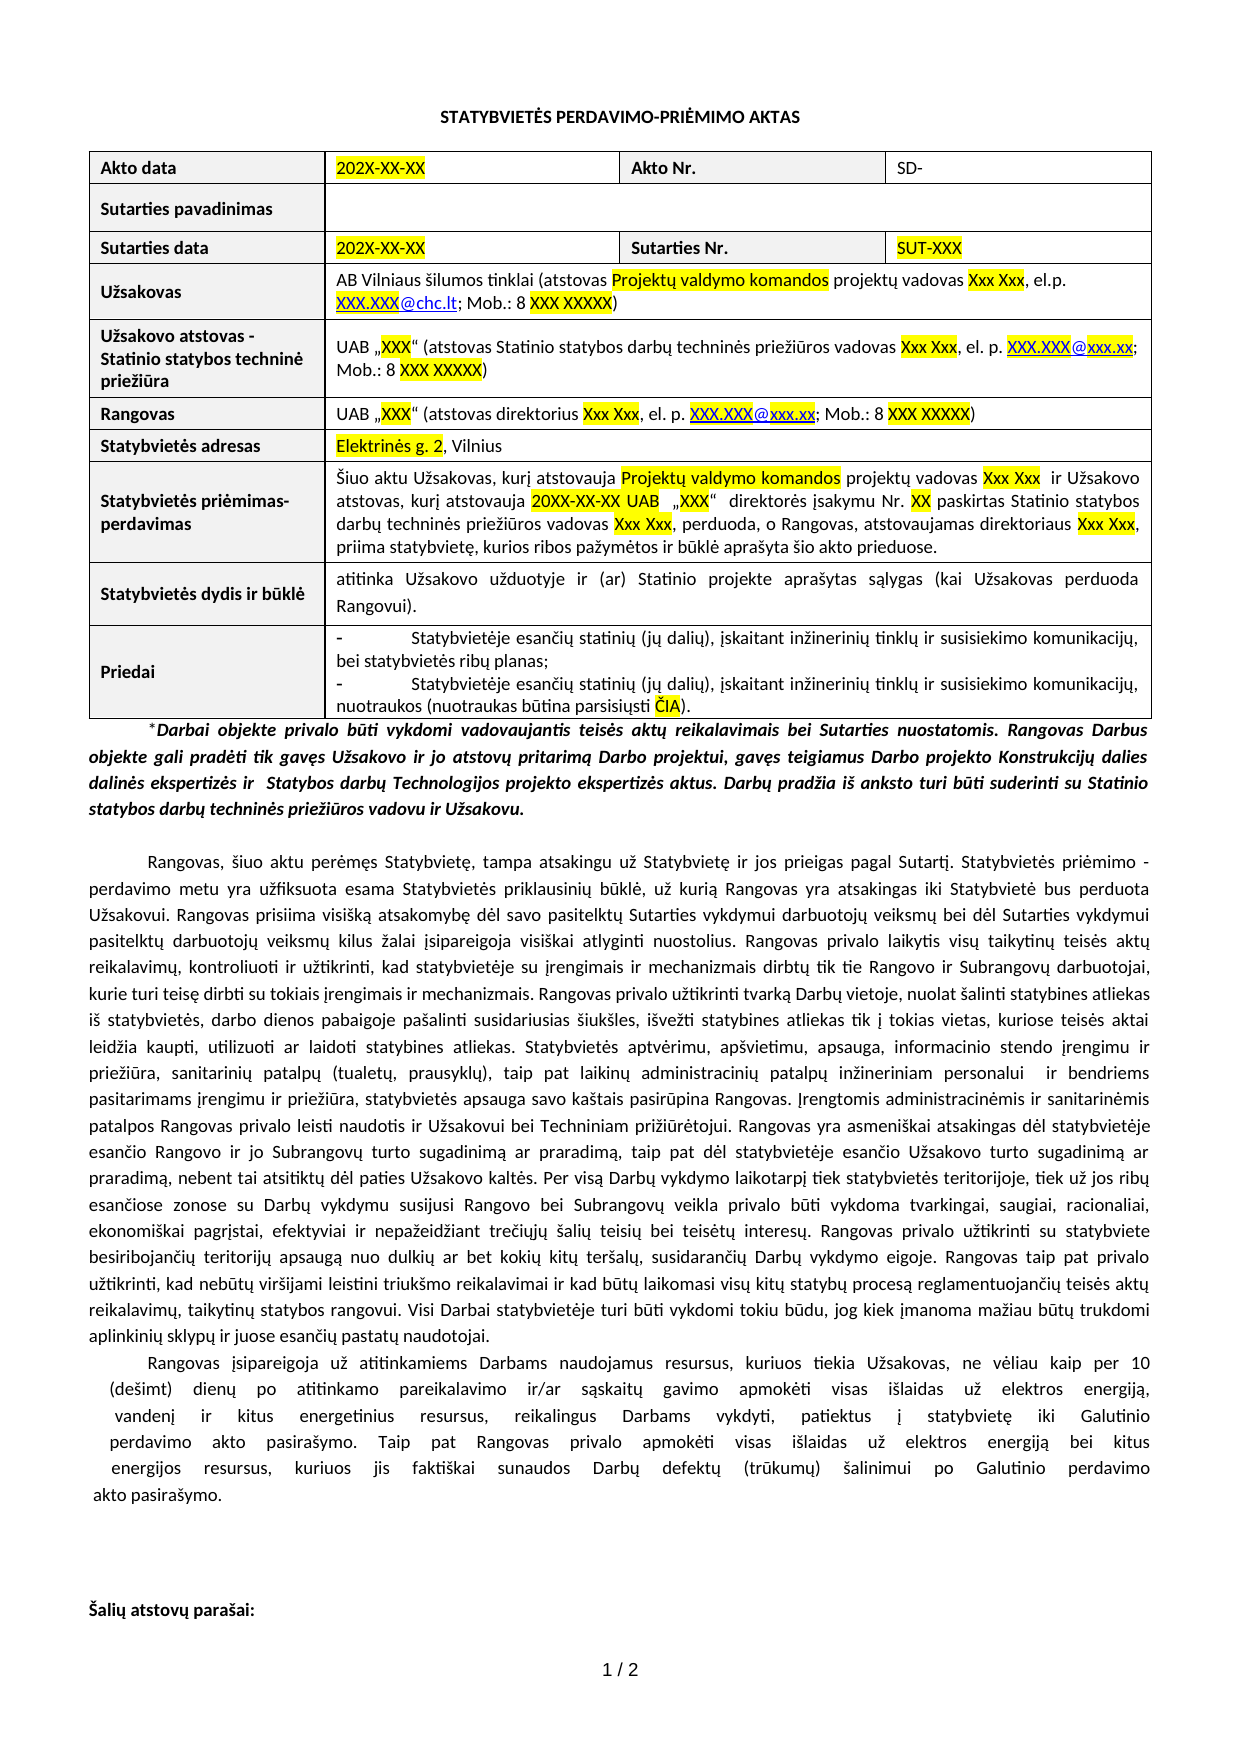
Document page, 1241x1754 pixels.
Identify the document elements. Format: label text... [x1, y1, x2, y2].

table_cell Sutarties pavadinimas [90, 184, 324, 231]
table_cell SUT-XXX [886, 232, 1151, 263]
table_cell Statybvietės priėmimas-perdavimas [90, 462, 324, 562]
table_cell [326, 184, 1151, 231]
table_cell Sutarties Nr. [620, 232, 885, 263]
text STATYBVIETĖS PERDAVIMO-PRIĖMIMO AKTAS [89, 105, 1152, 128]
text *Darbai objekte privalo būti vykdomi vadovaujantis teisės aktų reikalavimais bei Sutarties nuostatomis. Rangovas Darbus objekte gali pradėti tik gavęs Užsakovo ir jo atstovų pritarimą Darbo projektui, gavęs teigiamus Darbo projekto Konstrukcijų dalies dalinės ekspertizės ir Statybos darbų Technologijos projekto ekspertizės aktus. Darbų pradžia iš anksto turi būti suderinti su Statinio statybos darbų techninės priežiūros vadovu ir Užsakovu. [89, 719, 1152, 821]
table_cell Užsakovas [90, 264, 324, 318]
table_header SD- [886, 152, 1151, 183]
table_cell atitinka Užsakovo užduotyje ir (ar) Statinio projekte aprašytas sąlygas (kai Užsakovas perduoda Rangovui). [326, 563, 1151, 625]
table_header Akto Nr. [620, 152, 885, 183]
table_cell Statybvietės dydis ir būklė [90, 563, 324, 625]
table_cell Rangovas [90, 398, 324, 429]
table_cell Priedai [90, 626, 324, 717]
text Šalių atstovų parašai: [89, 1598, 1152, 1621]
table_cell AB Vilniaus šilumos tinklai (atstovas Projektų valdymo komandos projektų vadovas Xxx Xxx, el.p. XXX.XXX@chc.lt; Mob.: 8 XXX XXXXX) [326, 264, 1151, 318]
table_cell Elektrinės g. 2, Vilnius [326, 430, 1151, 461]
table_header Akto data [90, 152, 324, 183]
table_cell Statybvietėje esančių statinių (jų dalių), įskaitant inžinerinių tinklų ir susisiekimo komunikacijų, bei statybvietės ribų planas; Statybvietėje esančių statinių (jų dalių), įskaitant inžinerinių tinklų ir susisiekimo komunikacijų, nuotraukos (nuotraukas būtina parsisiųsti ČIA). [326, 626, 1151, 717]
table_cell Sutarties data [90, 232, 324, 263]
text Rangovas, šiuo aktu perėmęs Statybvietę, tampa atsakingu už Statybvietę ir jos prieigas pagal Sutartį. Statybvietės priėmimo - perdavimo metu yra užfiksuota esama Statybvietės priklausinių būklė, už kurią Rangovas yra atsakingas iki Statybvietė bus perduota Užsakovui. Rangovas prisiima visišką atsakomybę dėl savo pasitelktų Sutarties vykdymui darbuotojų veiksmų bei dėl Sutarties vykdymui pasitelktų darbuotojų veiksmų kilus žalai įsipareigoja visiškai atlyginti nuostolius. Rangovas privalo laikytis visų taikytinų teisės aktų reikalavimų, kontroliuoti ir užtikrinti, kad statybvietėje su įrengimais ir mechanizmais dirbtų tik tie Rangovo ir Subrangovų darbuotojai, kurie turi teisę dirbti su tokiais įrengimais ir mechanizmais. Rangovas privalo užtikrinti tvarką Darbų vietoje, nuolat šalinti statybines atliekas iš statybvietės, darbo dienos pabaigoje pašalinti susidariusias šiukšles, išvežti statybines atliekas tik į tokias vietas, kuriose teisės aktai leidžia kaupti, utilizuoti ar laidoti statybines atliekas. Statybvietės aptvėrimu, apšvietimu, apsauga, informacinio stendo įrengimu ir priežiūra, sanitarinių patalpų (tualetų, prausyklų), taip pat laikinų administracinių patalpų inžineriniam personalui ir bendriems pasitarimams įrengimu ir priežiūra, statybvietės apsauga savo kaštais pasirūpina Rangovas. Įrengtomis administracinėmis ir sanitarinėmis patalpos Rangovas privalo leisti naudotis ir Užsakovui bei Techniniam prižiūrėtojui. Rangovas yra asmeniškai atsakingas dėl statybvietėje esančio Rangovo ir jo Subrangovų turto sugadinimą ar praradimą, taip pat dėl statybvietėje esančio Užsakovo turto sugadinimą ar praradimą, nebent tai atsitiktų dėl paties Užsakovo kaltės. Per visą Darbų vykdymo laikotarpį tiek statybvietės teritorijoje, tiek už jos ribų esančiose zonose su Darbų vykdymu susijusi Rangovo bei Subrangovų veikla privalo būti vykdoma tvarkingai, saugiai, racionaliai, ekonomiškai pagrįstai, efektyviai ir nepažeidžiant trečiųjų šalių teisių bei teisėtų interesų. Rangovas privalo užtikrinti su statybviete besiribojančių teritorijų apsaugą nuo dulkių ar bet kokių kitų teršalų, susidarančių Darbų vykdymo eigoje. Rangovas taip pat privalo užtikrinti, kad nebūtų viršijami leistini triukšmo reikalavimai ir kad būtų laikomasi visų kitų statybų procesą reglamentuojančių teisės aktų reikalavimų, taikytinų statybos rangovui. Visi Darbai statybvietėje turi būti vykdomi tokiu būdu, jog kiek įmanoma mažiau būtų trukdomi aplinkinių sklypų ir juose esančių pastatų naudotojai. [89, 850, 1152, 1348]
table_header 202X-XX-XX [326, 152, 619, 183]
table_cell Statybvietės adresas [90, 430, 324, 461]
table_cell UAB „XXX“ (atstovas direktorius Xxx Xxx, el. p. XXX.XXX@xxx.xx; Mob.: 8 XXX XXXXX) [326, 398, 1151, 429]
table_cell 202X-XX-XX [326, 232, 619, 263]
table_cell Šiuo aktu Užsakovas, kurį atstovauja Projektų valdymo komandos projektų vadovas Xxx Xxx ir Užsakovo atstovas, kurį atstovauja 20XX-XX-XX UAB „XXX“ direktorės įsakymu Nr. XX paskirtas Statinio statybos darbų techninės priežiūros vadovas Xxx Xxx, perduoda, o Rangovas, atstovaujamas direktoriaus Xxx Xxx, priima statybvietę, kurios ribos pažymėtos ir būklė aprašyta šio akto prieduose. [326, 462, 1151, 562]
table_cell UAB „XXX“ (atstovas Statinio statybos darbų techninės priežiūros vadovas Xxx Xxx, el. p. XXX.XXX@xxx.xx; Mob.: 8 XXX XXXXX) [326, 320, 1151, 397]
table_cell Užsakovo atstovas - Statinio statybos techninė priežiūra [90, 320, 324, 397]
text Rangovas įsipareigoja už atitinkamiems Darbams naudojamus resursus, kuriuos tiekia Užsakovas, ne vėliau kaip per 10 (dešimt) dienų po atitinkamo pareikalavimo ir/ar sąskaitų gavimo apmokėti visas išlaidas už elektros energiją, vandenį ir kitus energetinius resursus, reikalingus Darbams vykdyti, patiektus į statybvietę iki Galutinio perdavimo akto pasirašymo. Taip pat Rangovas privalo apmokėti visas išlaidas už elektros energiją bei kitus energijos resursus, kuriuos jis faktiškai sunaudos Darbų defektų (trūkumų) šalinimui po Galutinio perdavimo akto pasirašymo. [89, 1351, 1152, 1506]
